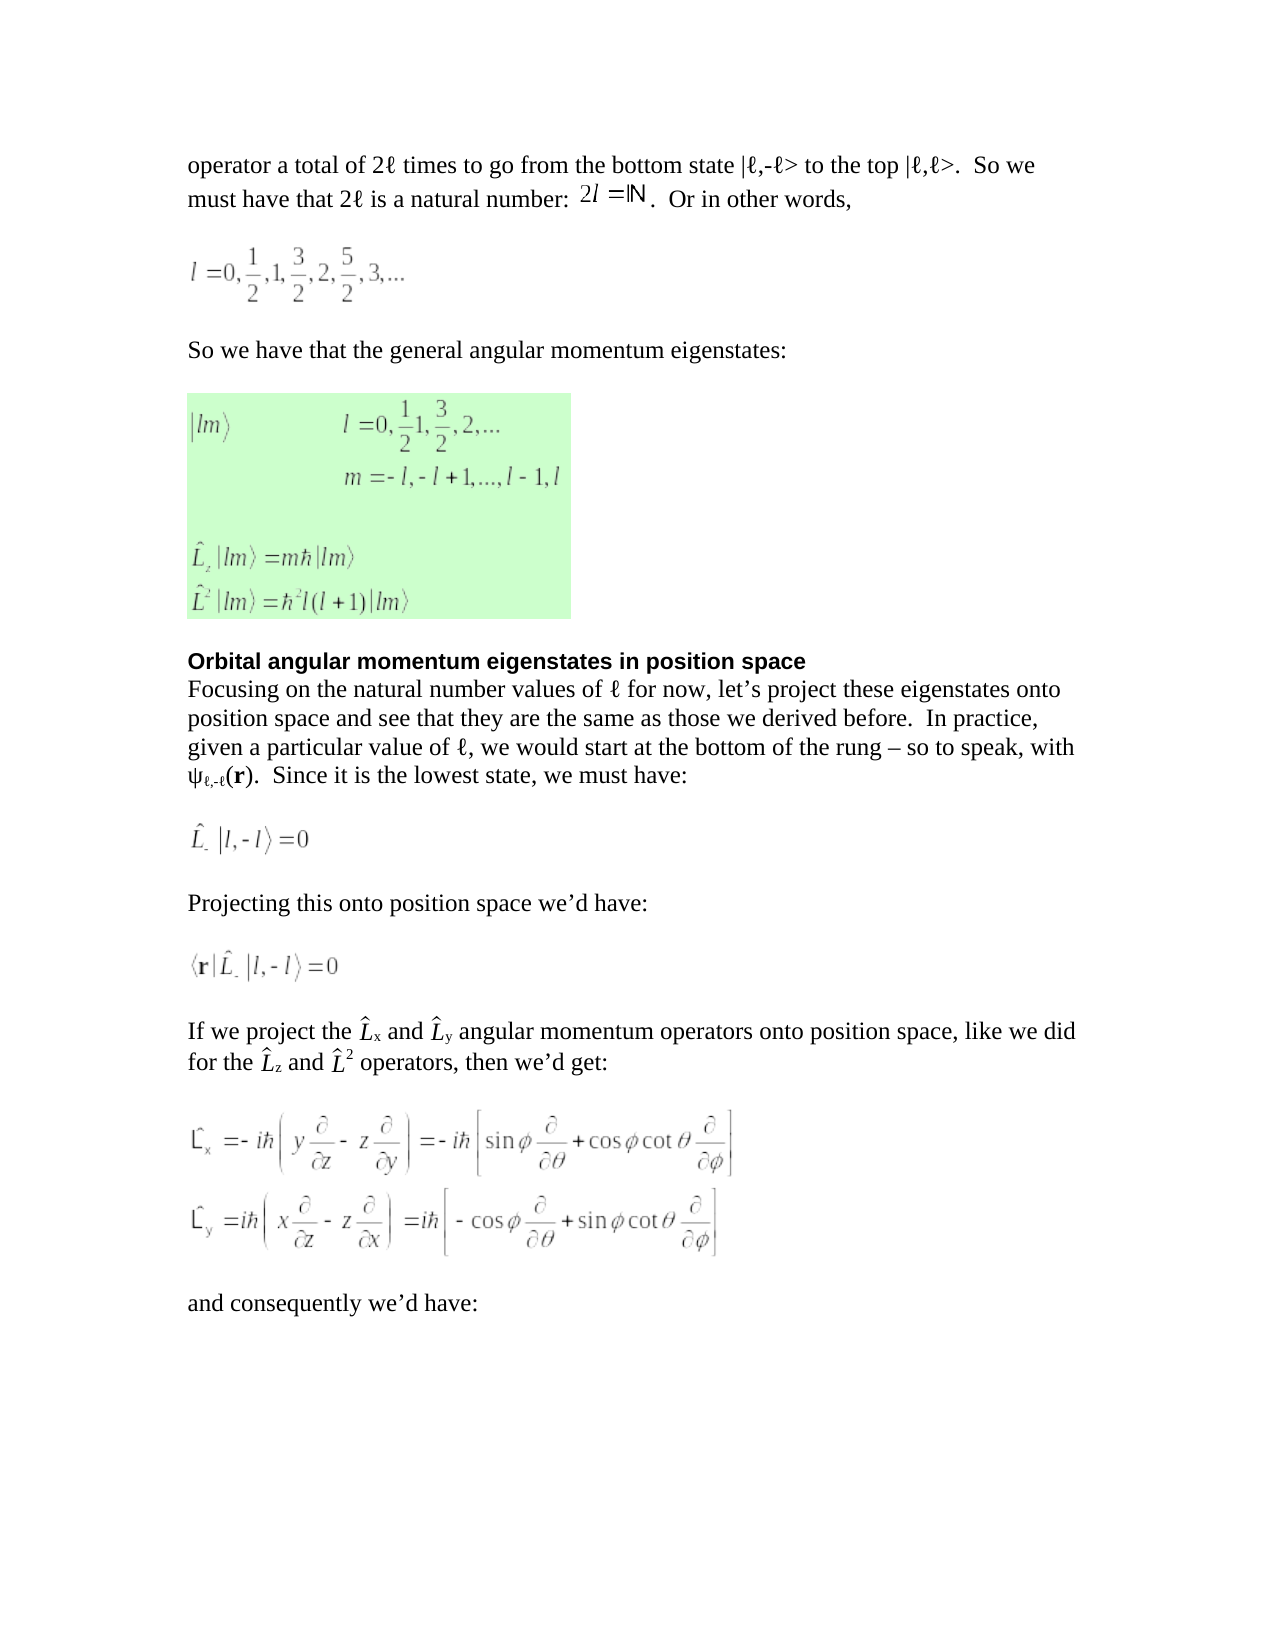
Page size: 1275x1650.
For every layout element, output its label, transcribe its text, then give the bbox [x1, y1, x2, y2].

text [187, 150, 1087, 213]
text Orbital angular momentum eigenstates in position space [187, 648, 1087, 674]
text Projecting this onto position space we’d have: [187, 888, 1087, 917]
text and consequently we’d have: [187, 1288, 1087, 1317]
text Focusing on the natural number values of ℓ for now, let’s project these eigenstates onto position space and see that they are the same as those we derived before. In practice, given a particular value of ℓ, we would start at the bottom of the rung – so to speak, with ψℓ,-ℓ(r). Since it is the lowest state, we must have: [187, 674, 1087, 789]
text If we project the x and y angular momentum operators onto position space, like we did for the z and operators, then we’d get: [187, 1016, 1087, 1077]
text So we have that the general angular momentum eigenstates: [187, 335, 1087, 364]
